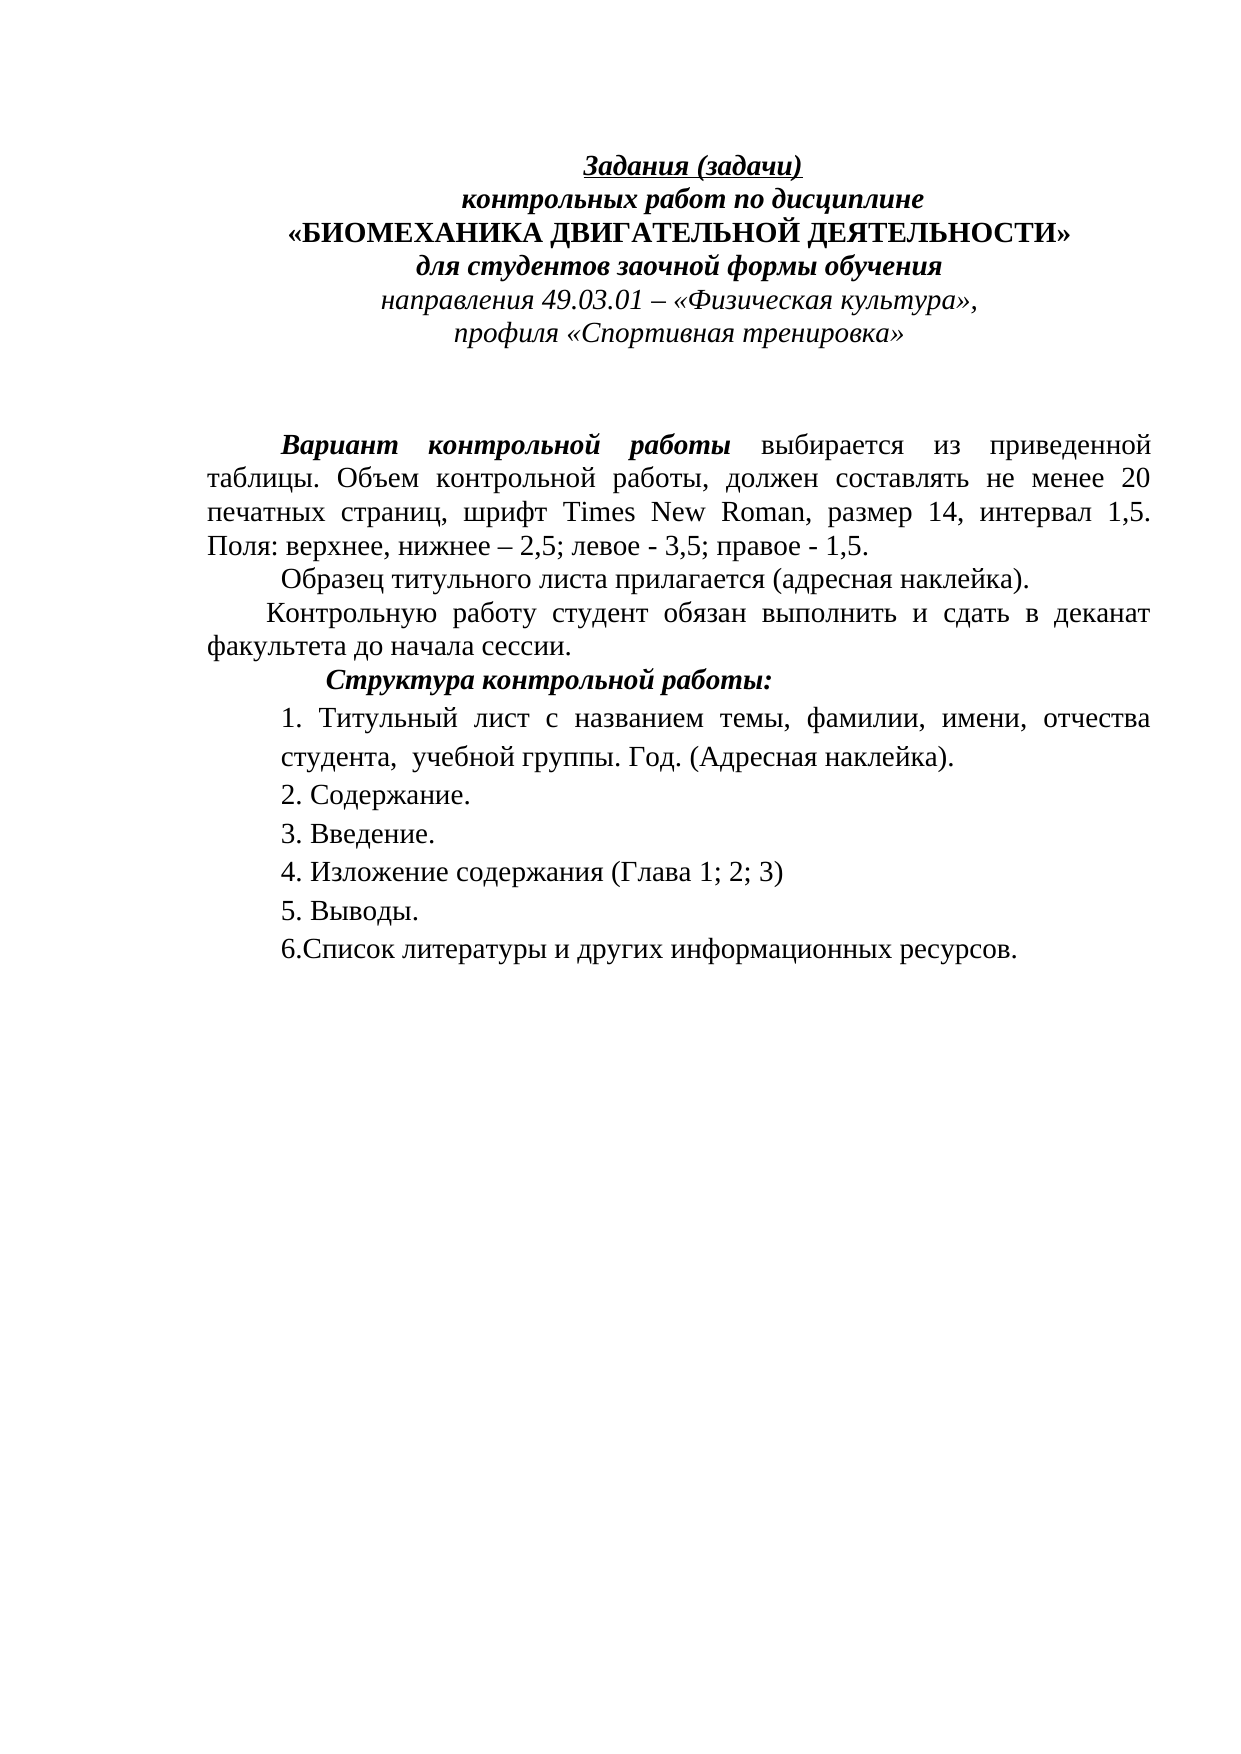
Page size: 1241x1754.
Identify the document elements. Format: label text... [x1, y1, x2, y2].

text Задания (задачи) [234, 148, 1152, 181]
text 5. Выводы. [281, 893, 1152, 927]
text 6.Список литературы и других информационных ресурсов. [281, 932, 1152, 965]
text контрольных работ по дисциплине [234, 181, 1152, 215]
text «БИОМЕХАНИКА ДВИГАТЕЛЬНОЙ ДЕЯТЕЛЬНОСТИ» [207, 215, 1152, 248]
text профиля «Спортивная тренировка» [207, 315, 1152, 349]
title Вариант контрольной работы выбирается из приведенной таблицы. Объем контрольной работы, должен составлять не менее 20 печатных страниц, шрифт Times New Roman, размер 14, интервал 1,5. Поля: верхнее, нижнее – 2,5; левое - 3,5; правое - 1,5. [207, 427, 1152, 561]
text 1. Титульный лист с названием темы, фамилии, имени, отчества студента, учебной группы. Год. (Адресная наклейка). [281, 700, 1152, 772]
title Образец титульного листа прилагается (адресная наклейка). [207, 561, 1152, 595]
text Структура контрольной работы: [207, 662, 1152, 695]
text 3. Введение. [281, 816, 1152, 849]
text для студентов заочной формы обучения [207, 248, 1152, 282]
text направления 49.03.01 – «Физическая культура», [207, 282, 1152, 315]
title Контрольную работу студент обязан выполнить и сдать в деканат факультета до начала сессии. [207, 595, 1152, 662]
text 4. Изложение содержания (Глава 1; 2; 3) [281, 854, 1152, 888]
text 2. Содержание. [281, 777, 1152, 811]
